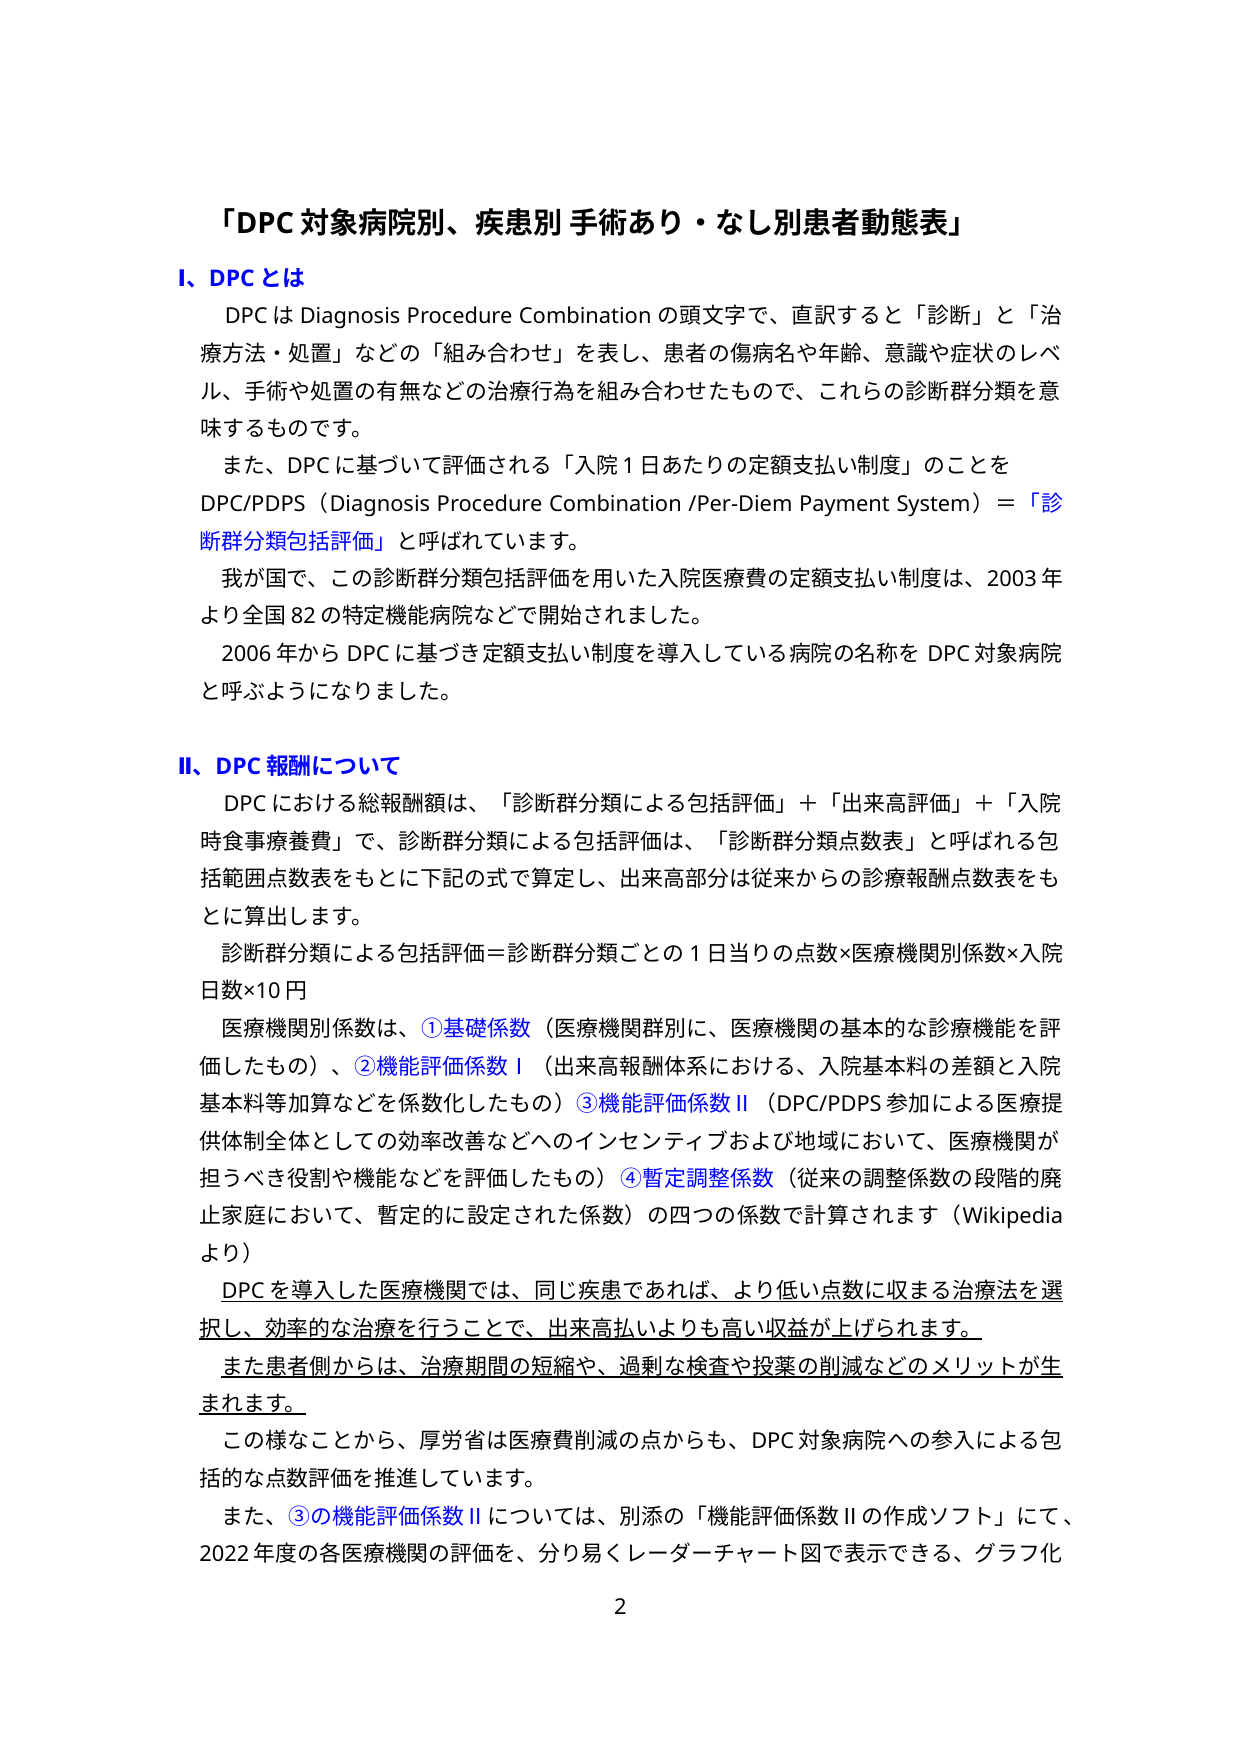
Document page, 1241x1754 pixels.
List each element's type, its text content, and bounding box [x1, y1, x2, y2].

text DPC/PDPS（Diagnosis Procedure Combination /Per-Diem Payment System）＝「診断群分類包括評価」と呼ばれています。 [177, 483, 1063, 558]
text Ⅱ、DPC報酬について [177, 746, 1063, 783]
text Ⅰ、DPCとは [177, 258, 1063, 296]
text DPCを導入した医療機関では、同じ疾患であれば、より低い点数に収まる治療法を選択し、効率的な治療を行うことで、出来高払いよりも高い収益が上げられます。 [177, 1271, 1063, 1346]
text 2006年からDPCに基づき定額支払い制度を導入している病院の名称をDPC対象病院と呼ぶようになりました。 [177, 633, 1063, 708]
text DPCはDiagnosis Procedure Combinationの頭文字で、直訳すると「診断」と「治療方法・処置」などの「組み合わせ」を表し、患者の傷病名や年齢、意識や症状のレベル、手術や処置の有無などの治療行為を組み合わせたもので、これらの診断群分類を意味するものです。 [177, 296, 1063, 446]
text また、DPCに基づいて評価される「入院1日あたりの定額支払い制度」のことを [177, 446, 1063, 483]
text 「DPC対象病院別、疾患別 手術あり・なし別患者動態表」 [177, 183, 1063, 258]
text また患者側からは、治療期間の短縮や、過剰な検査や投薬の削減などのメリットが生まれます。 [199, 1346, 1063, 1421]
text この様なことから、厚労省は医療費削減の点からも、DPC対象病院への参入による包括的な点数評価を推進しています。 [199, 1421, 1063, 1496]
text 我が国で、この診断群分類包括評価を用いた入院医療費の定額支払い制度は、2003年より全国82の特定機能病院などで開始されました。 [177, 558, 1063, 633]
text 診断群分類による包括評価＝診断群分類ごとの1日当りの点数×医療機関別係数×入院日数×10円 [177, 933, 1063, 1008]
text DPCにおける総報酬額は、「診断群分類による包括評価」＋「出来高評価」＋「入院時食事療養費」で、診断群分類による包括評価は、「診断群分類点数表」と呼ばれる包括範囲点数表をもとに下記の式で算定し、出来高部分は従来からの診療報酬点数表をもとに算出します。 [177, 783, 1063, 933]
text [177, 1496, 1063, 1571]
text 医療機関別係数は、①基礎係数（医療機関群別に、医療機関の基本的な診療機能を評価したもの）、②機能評価係数Ⅰ（出来高報酬体系における、入院基本料の差額と入院基本料等加算などを係数化したもの）③機能評価係数Ⅱ（DPC/PDPS参加による医療提供体制全体としての効率改善などへのインセンティブおよび地域において、医療機関が担うべき役割や機能などを評価したもの）④暫定調整係数（従来の調整係数の段階的廃止家庭において、暫定的に設定された係数）の四つの係数で計算されます（Wikipediaより） [177, 1008, 1063, 1271]
